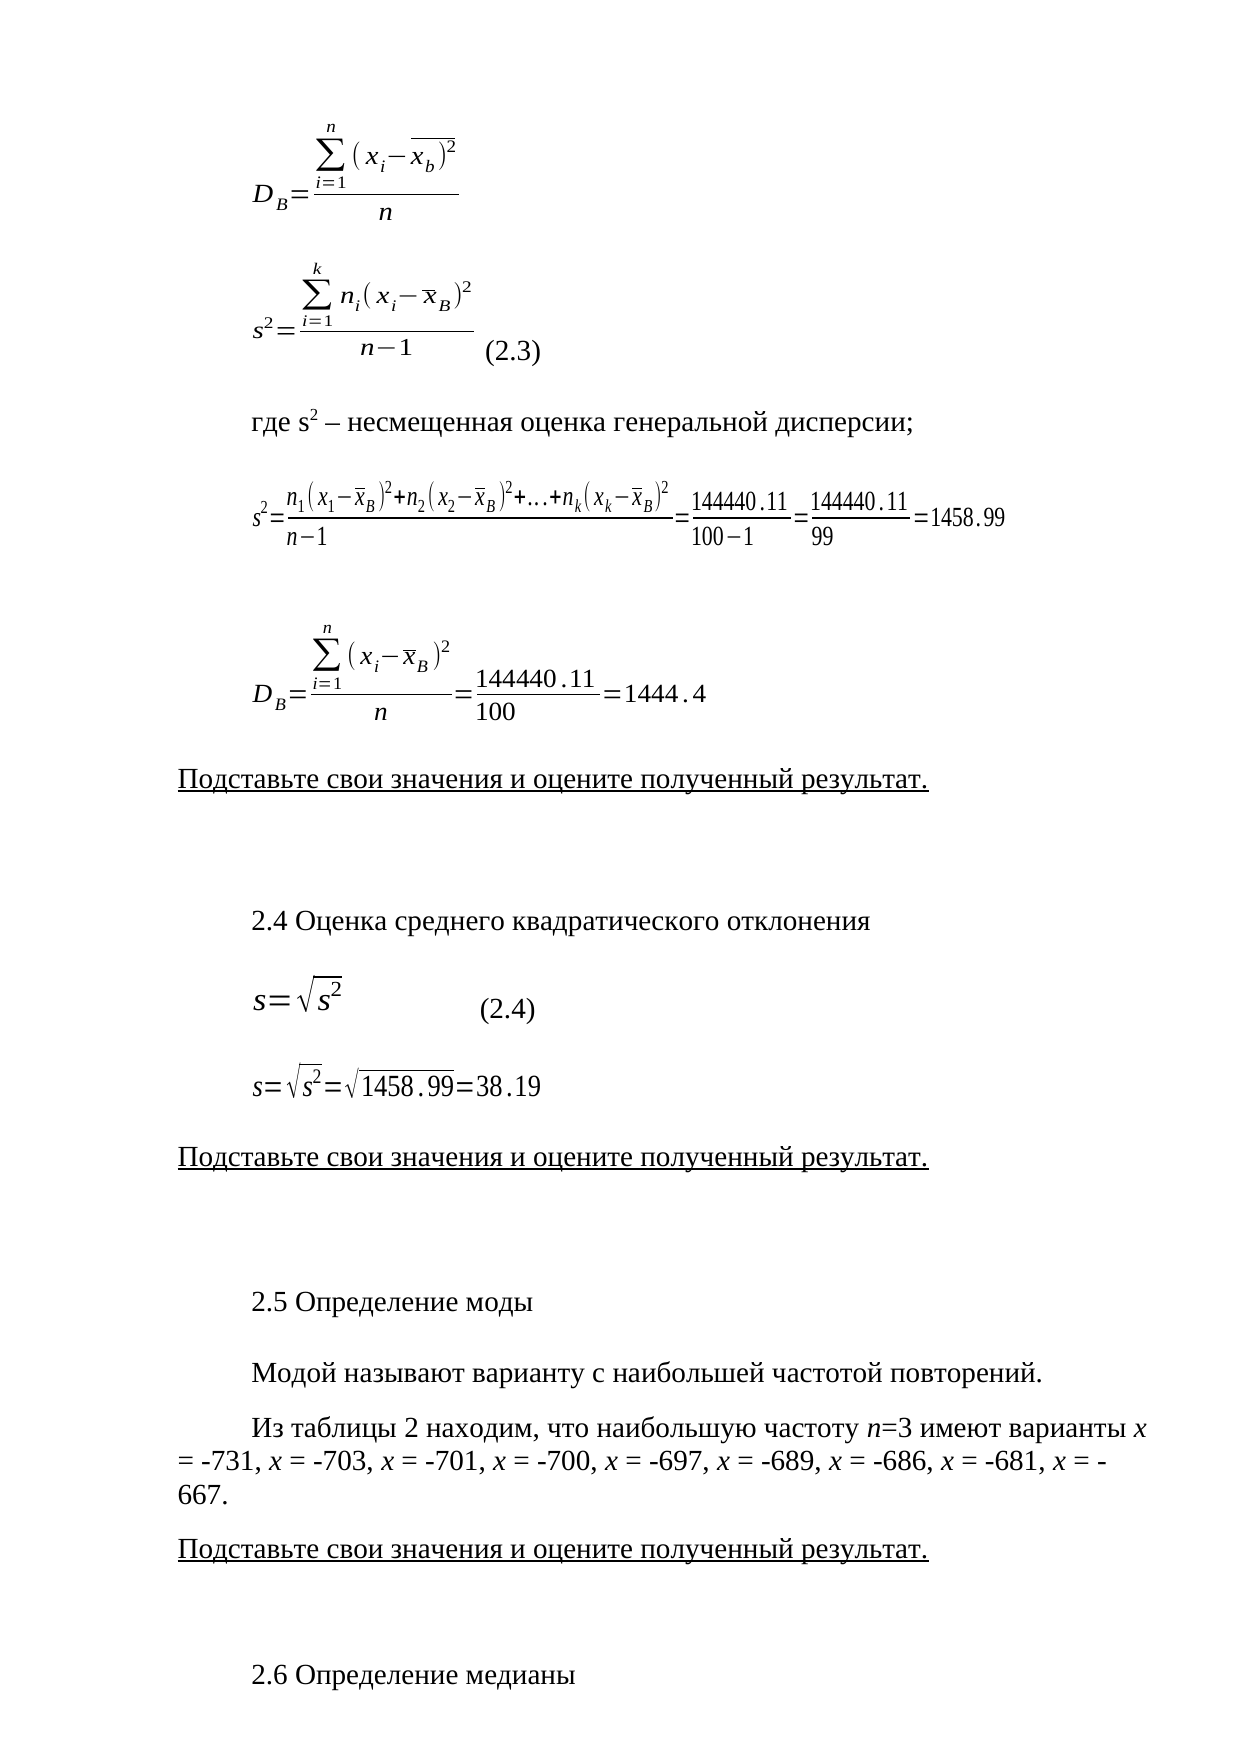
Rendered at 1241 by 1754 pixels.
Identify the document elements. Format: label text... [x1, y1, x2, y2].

text Подставьте свои значения и оцените полученный результат. [177, 1139, 1152, 1172]
text Подставьте свои значения и оцените полученный результат. [177, 761, 1152, 794]
text Модой называют варианту с наибольшей частотой повторений. [177, 1356, 1152, 1389]
text Из таблицы 2 находим, что наибольшую частоту n=3 имеют варианты x = -731, x = -703, x = -701, x = -700, x = -697, x = -689, x = -686, x = -681, x = -667. [177, 1410, 1152, 1511]
text Подставьте свои значения и оцените полученный результат. [177, 1531, 1152, 1565]
text 2.4 Оценка среднего квадратического отклонения [177, 903, 1152, 937]
text где s2 – несмещенная оценка генеральной дисперсии; [177, 404, 1152, 438]
text (2.4) [177, 974, 1152, 1024]
text 2.5 Определение моды [177, 1284, 1152, 1318]
text 2.6 Определение медианы [177, 1657, 1152, 1690]
text (2.3) [177, 261, 1152, 367]
